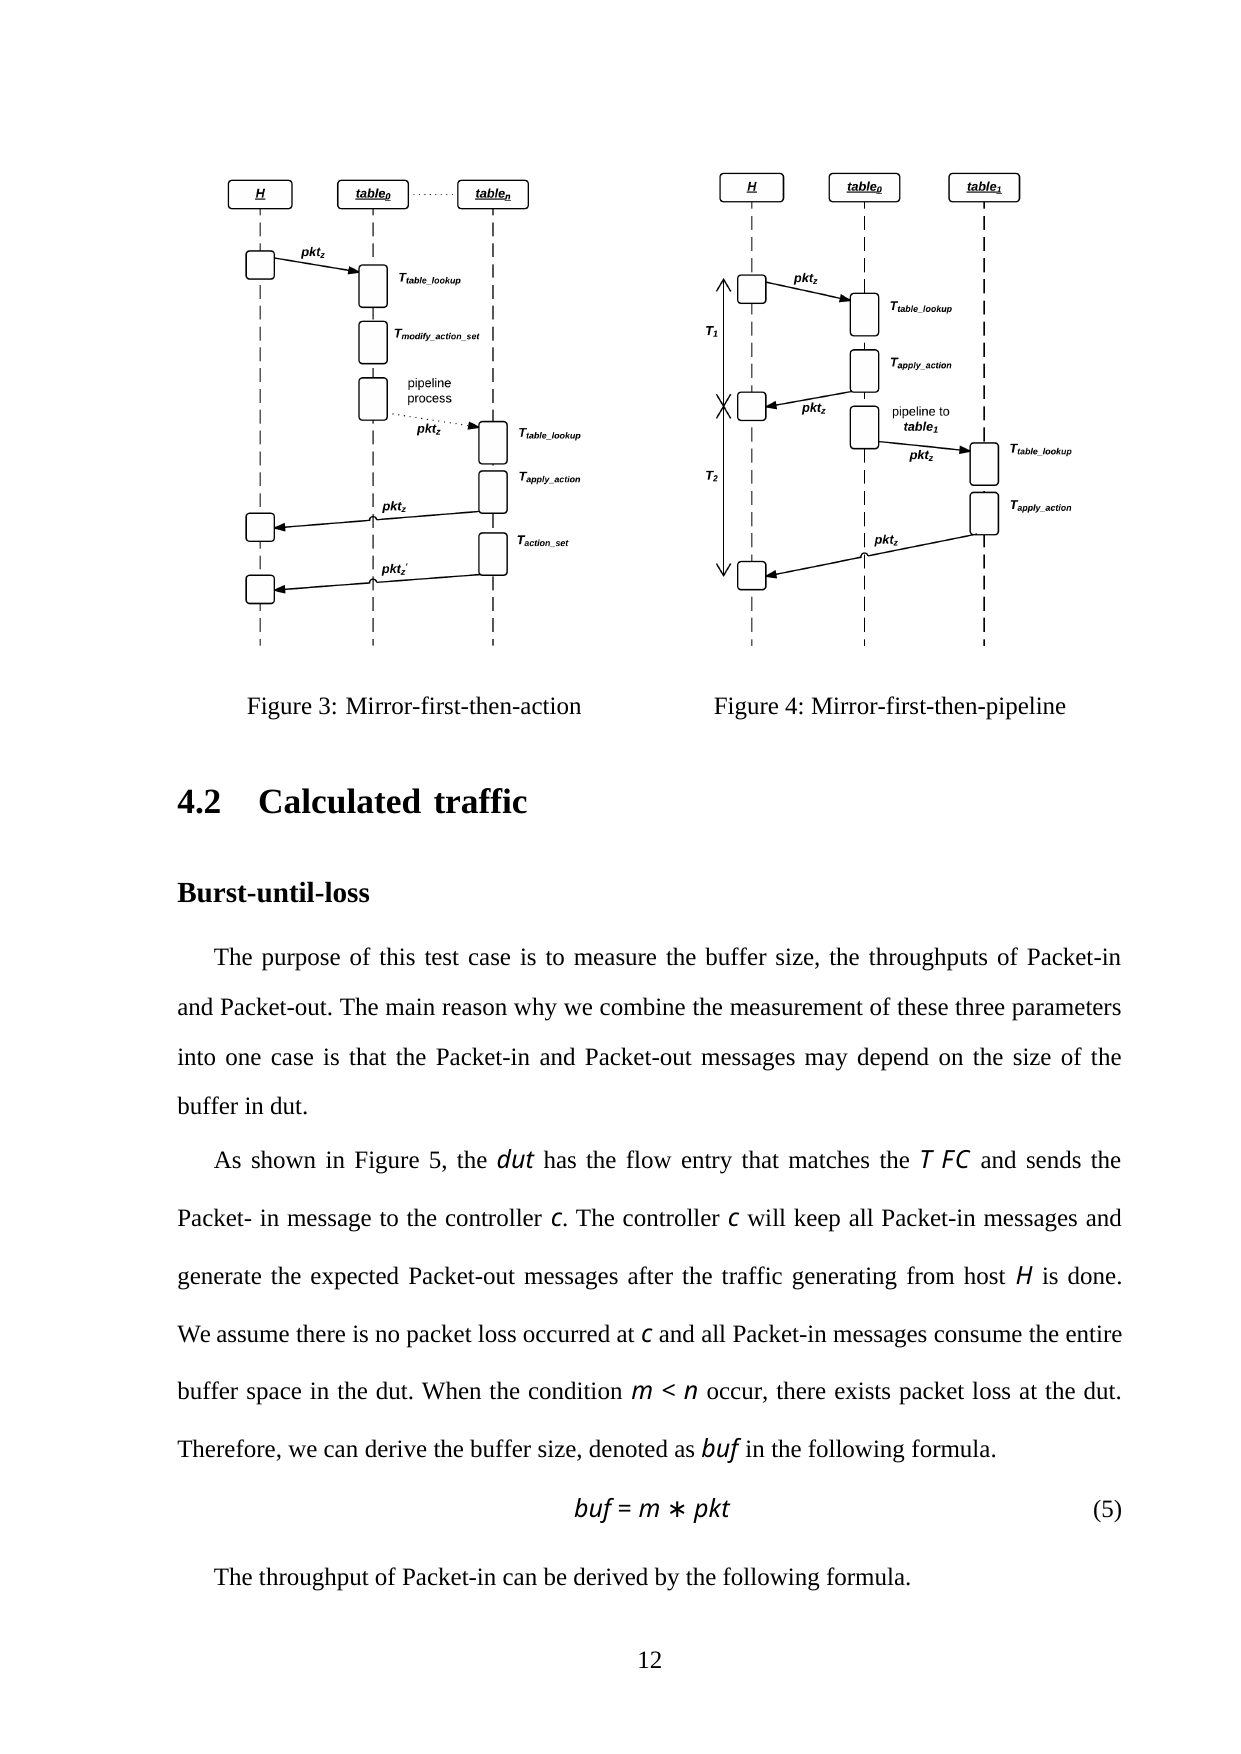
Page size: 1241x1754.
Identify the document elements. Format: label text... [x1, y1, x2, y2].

subtitle Burst-until-loss [177, 875, 1134, 909]
text Figure 3: Mirror-first-then-action Figure 4: Mirror-first-then-pipeline [247, 691, 1134, 719]
text buf = m ∗ pkt (5) [574, 1490, 1134, 1524]
picture [677, 145, 1111, 674]
text The purpose of this test case is to measure the buffer size, the throughputs of Packet-in and Packet-out. The main reason why we combine the measurement of these three parameters into one case is that the Packet-in and Packet-out messages may depend on the size of the buffer in dut. [177, 942, 1122, 1120]
text The throughput of Packet-in can be derived by the following formula. [214, 1562, 1134, 1591]
subtitle Calculated traffic [177, 781, 1134, 822]
picture [200, 152, 620, 674]
text As shown in Figure 5, the dut has the flow entry that matches the T FC and sends the Packet- in message to the controller c. The controller c will keep all Packet-in messages and generate the expected Packet-out messages after the traffic generating from host H is done. We assume there is no packet loss occurred at c and all Packet-in messages consume the entire buffer space in the dut. When the condition m < n occur, there exists packet loss at the dut. Therefore, we can derive the buffer size, denoted as buf in the following formula. [177, 1142, 1122, 1465]
